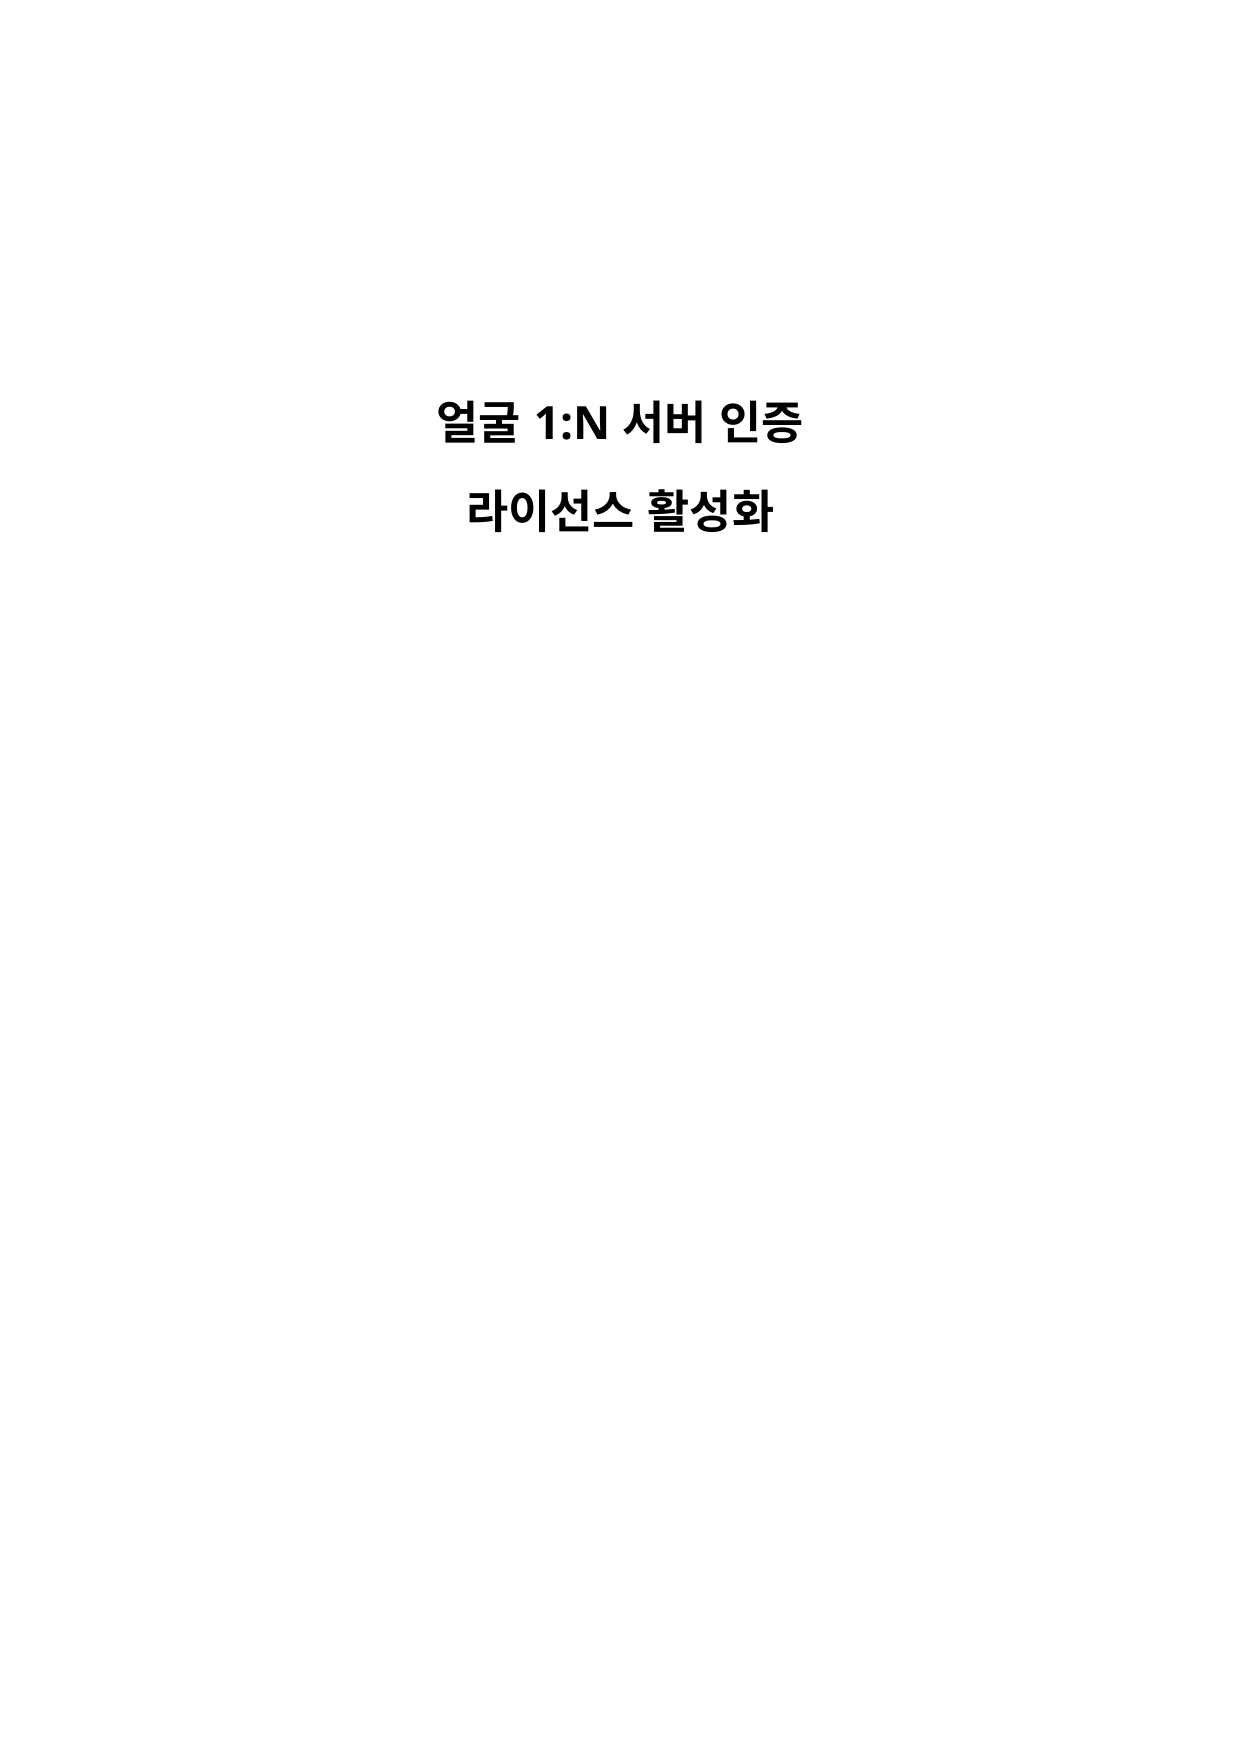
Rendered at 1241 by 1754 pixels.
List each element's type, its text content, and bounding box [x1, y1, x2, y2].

text 라이선스 활성화 [112, 475, 1128, 541]
text 얼굴 1:N 서버 인증 [112, 386, 1128, 453]
